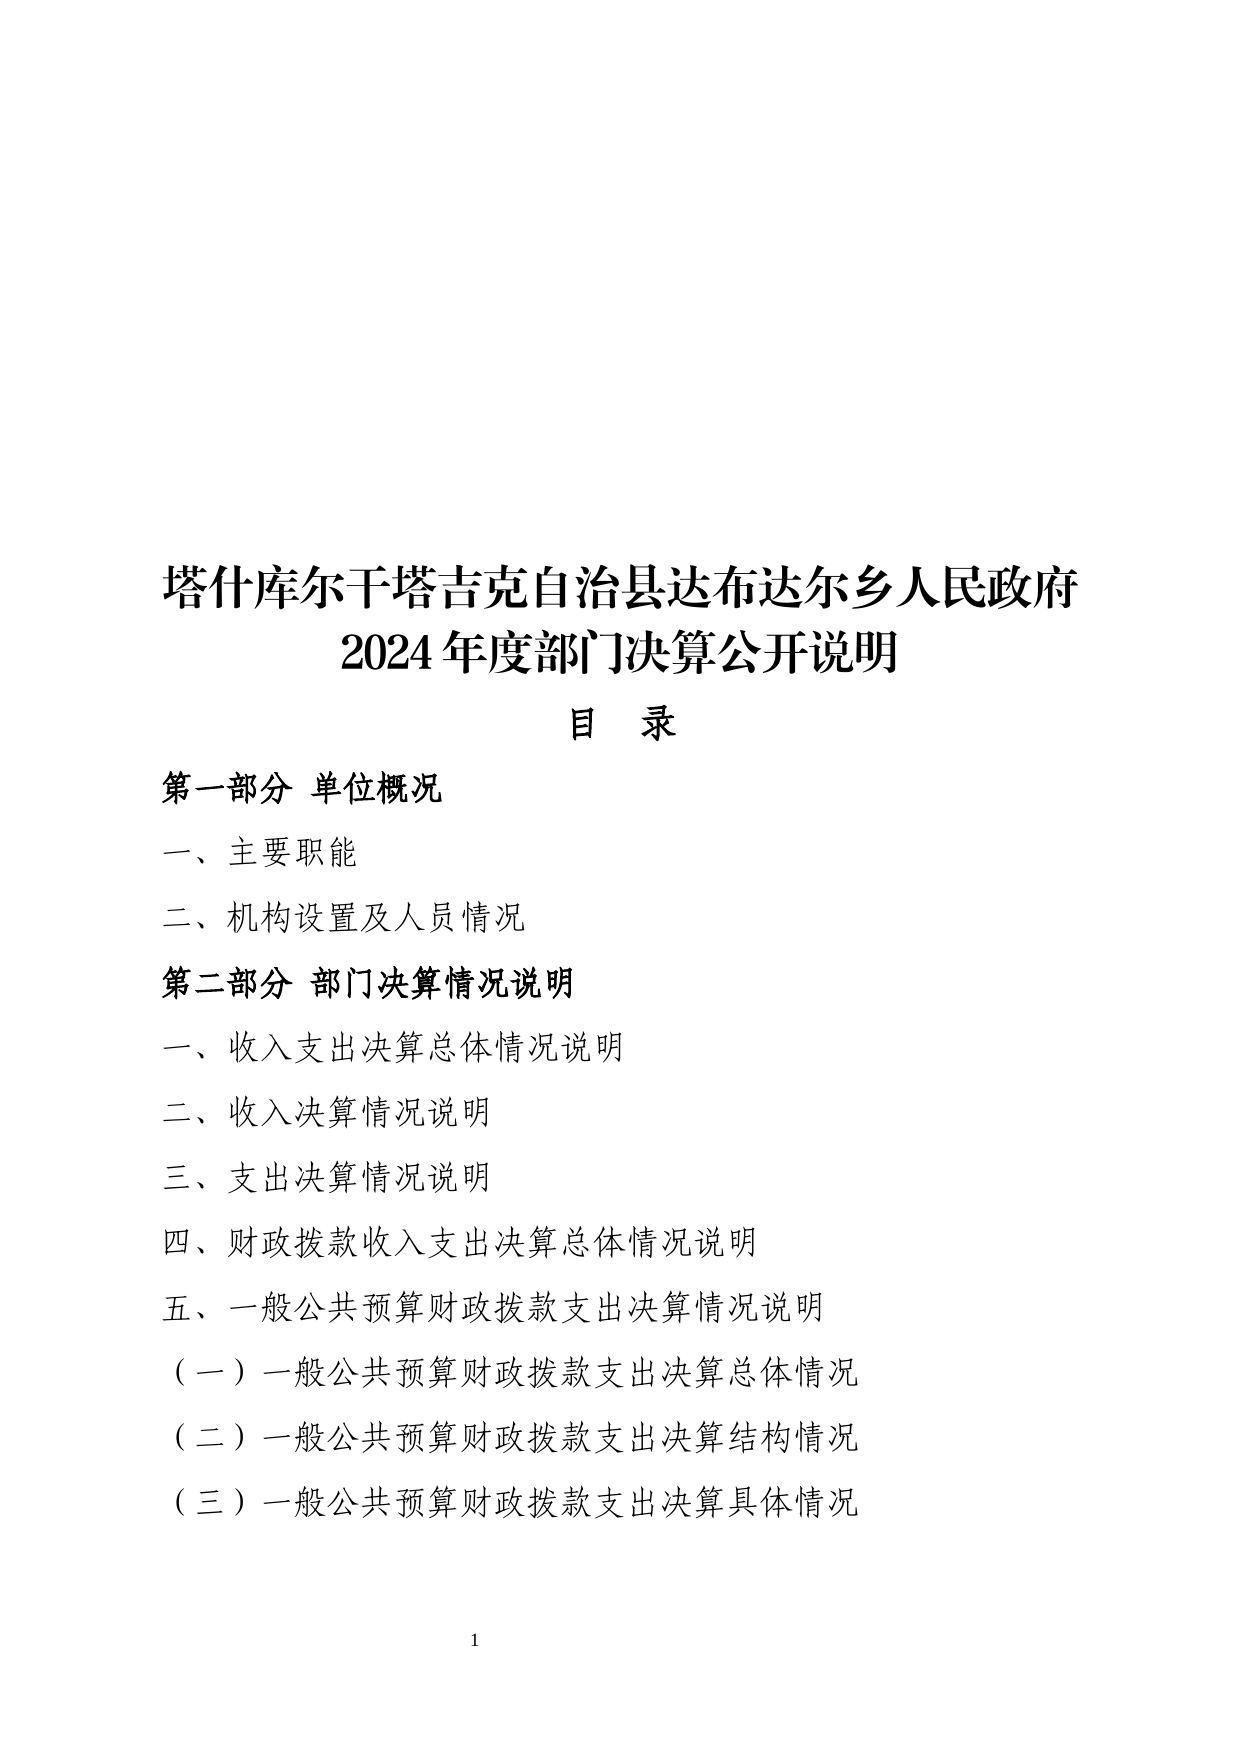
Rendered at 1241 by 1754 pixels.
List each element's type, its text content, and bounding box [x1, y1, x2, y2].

text 第二部分 部门决算情况说明 [159, 948, 1081, 1013]
text 塔什库尔干塔吉克自治县达布达尔乡人民政府2024年度部门决算公开说明 [159, 558, 1081, 688]
text 五、一般公共预算财政拨款支出决算情况说明 [159, 1273, 1081, 1338]
text 目 录 [159, 688, 1081, 753]
text 一、主要职能 [159, 818, 1081, 883]
text 二、收入决算情况说明 [159, 1078, 1081, 1143]
text 第一部分 单位概况 [159, 753, 1081, 818]
text （二）一般公共预算财政拨款支出决算结构情况 [159, 1403, 1081, 1468]
text 三、支出决算情况说明 [159, 1143, 1081, 1208]
text （一）一般公共预算财政拨款支出决算总体情况 [159, 1338, 1081, 1403]
text 一、收入支出决算总体情况说明 [159, 1013, 1081, 1078]
text 四、财政拨款收入支出决算总体情况说明 [159, 1208, 1081, 1273]
text （三）一般公共预算财政拨款支出决算具体情况 [159, 1468, 1081, 1533]
text 二、机构设置及人员情况 [159, 883, 1081, 948]
